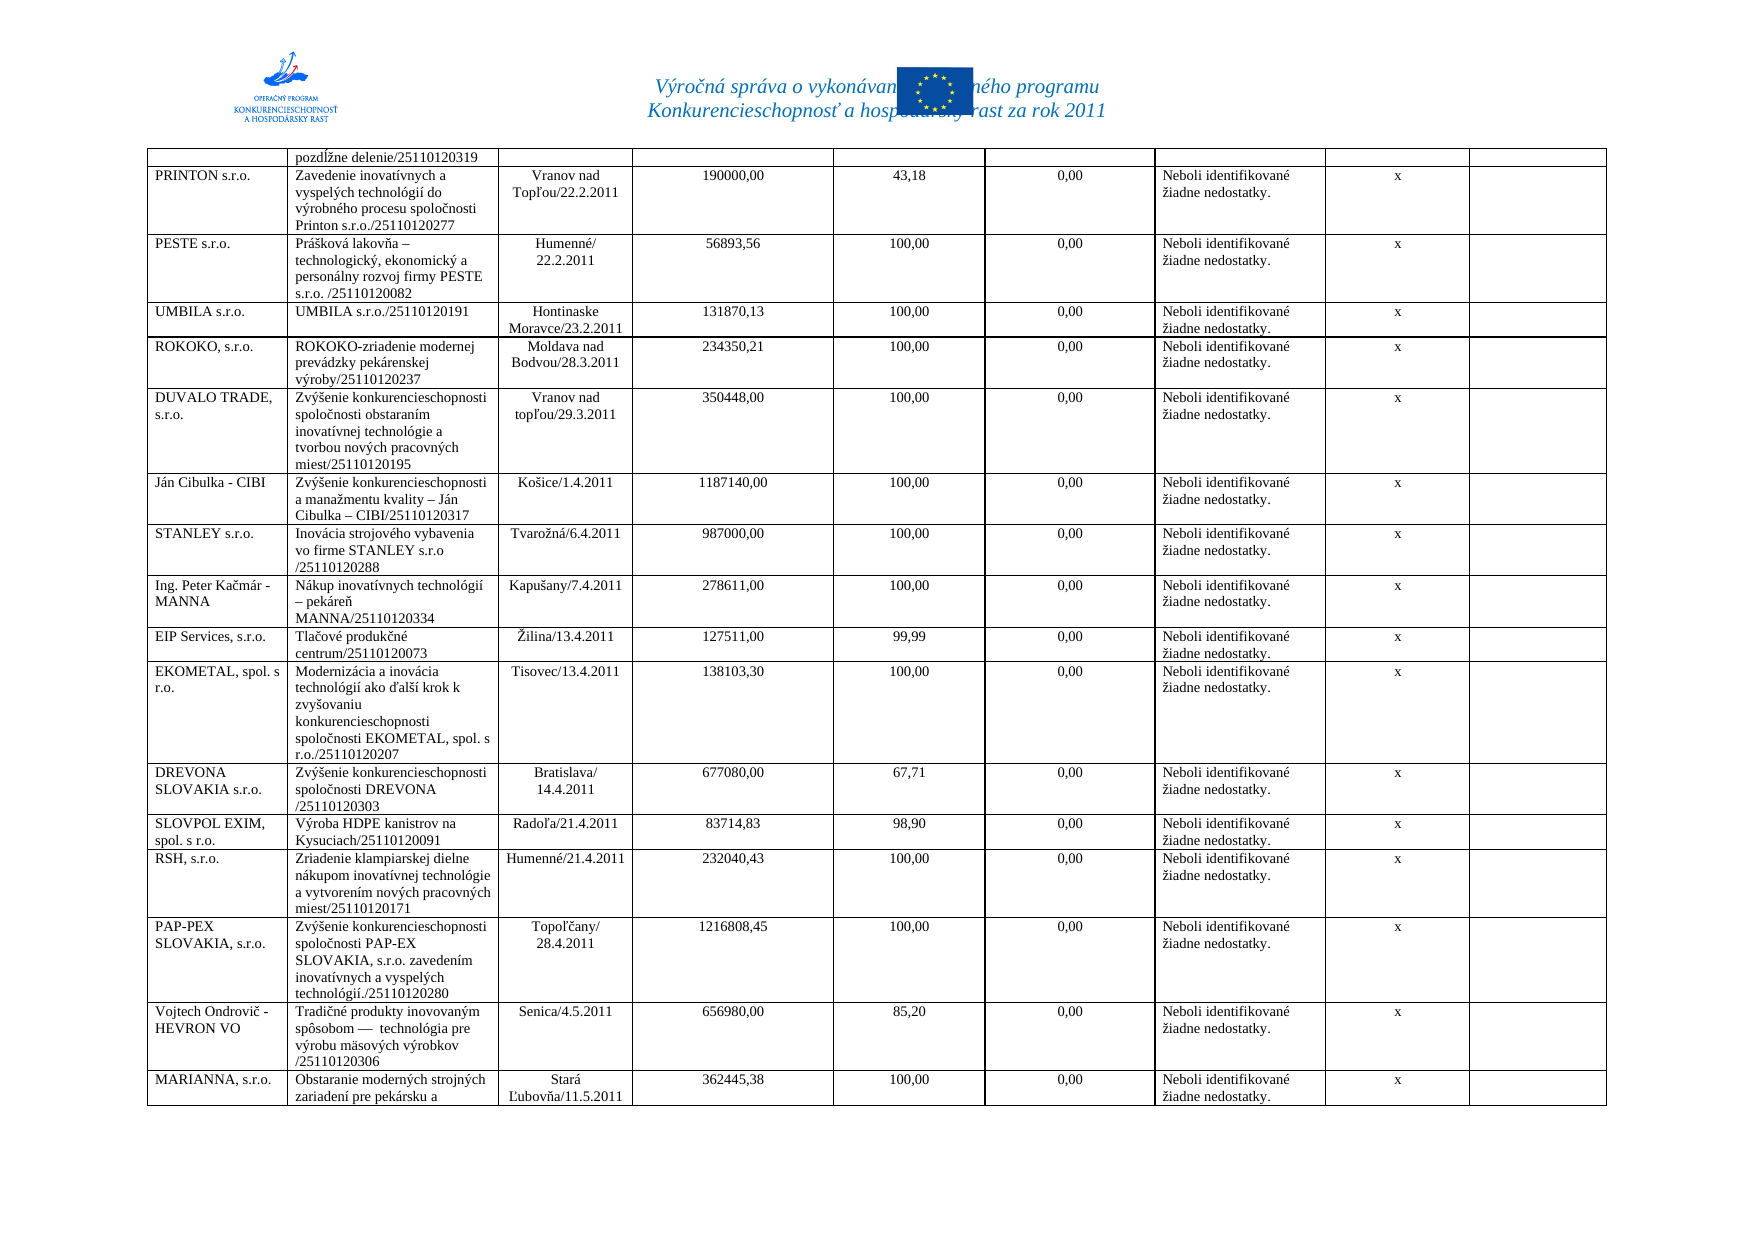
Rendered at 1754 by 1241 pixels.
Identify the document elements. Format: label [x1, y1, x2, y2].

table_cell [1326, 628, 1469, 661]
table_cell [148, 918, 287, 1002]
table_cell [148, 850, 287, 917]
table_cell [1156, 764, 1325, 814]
picture [212, 40, 357, 135]
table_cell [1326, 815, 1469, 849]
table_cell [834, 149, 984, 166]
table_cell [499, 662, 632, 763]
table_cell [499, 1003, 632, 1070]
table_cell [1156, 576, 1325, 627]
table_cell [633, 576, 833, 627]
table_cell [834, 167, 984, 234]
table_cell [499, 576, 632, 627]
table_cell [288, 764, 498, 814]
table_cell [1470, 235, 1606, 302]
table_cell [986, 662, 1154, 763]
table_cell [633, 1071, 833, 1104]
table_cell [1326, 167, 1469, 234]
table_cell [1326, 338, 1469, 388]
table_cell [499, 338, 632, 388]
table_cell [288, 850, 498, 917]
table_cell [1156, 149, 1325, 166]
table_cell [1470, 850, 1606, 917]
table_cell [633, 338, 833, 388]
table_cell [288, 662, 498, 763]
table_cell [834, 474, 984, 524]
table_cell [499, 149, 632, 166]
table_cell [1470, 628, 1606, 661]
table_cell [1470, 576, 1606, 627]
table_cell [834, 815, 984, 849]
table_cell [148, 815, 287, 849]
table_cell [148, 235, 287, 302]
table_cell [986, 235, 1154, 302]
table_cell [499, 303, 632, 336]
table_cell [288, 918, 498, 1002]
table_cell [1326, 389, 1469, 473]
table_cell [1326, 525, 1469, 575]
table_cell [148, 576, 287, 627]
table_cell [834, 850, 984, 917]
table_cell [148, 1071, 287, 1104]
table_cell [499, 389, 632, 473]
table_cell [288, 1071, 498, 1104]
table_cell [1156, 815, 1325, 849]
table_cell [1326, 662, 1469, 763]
picture [896, 67, 974, 115]
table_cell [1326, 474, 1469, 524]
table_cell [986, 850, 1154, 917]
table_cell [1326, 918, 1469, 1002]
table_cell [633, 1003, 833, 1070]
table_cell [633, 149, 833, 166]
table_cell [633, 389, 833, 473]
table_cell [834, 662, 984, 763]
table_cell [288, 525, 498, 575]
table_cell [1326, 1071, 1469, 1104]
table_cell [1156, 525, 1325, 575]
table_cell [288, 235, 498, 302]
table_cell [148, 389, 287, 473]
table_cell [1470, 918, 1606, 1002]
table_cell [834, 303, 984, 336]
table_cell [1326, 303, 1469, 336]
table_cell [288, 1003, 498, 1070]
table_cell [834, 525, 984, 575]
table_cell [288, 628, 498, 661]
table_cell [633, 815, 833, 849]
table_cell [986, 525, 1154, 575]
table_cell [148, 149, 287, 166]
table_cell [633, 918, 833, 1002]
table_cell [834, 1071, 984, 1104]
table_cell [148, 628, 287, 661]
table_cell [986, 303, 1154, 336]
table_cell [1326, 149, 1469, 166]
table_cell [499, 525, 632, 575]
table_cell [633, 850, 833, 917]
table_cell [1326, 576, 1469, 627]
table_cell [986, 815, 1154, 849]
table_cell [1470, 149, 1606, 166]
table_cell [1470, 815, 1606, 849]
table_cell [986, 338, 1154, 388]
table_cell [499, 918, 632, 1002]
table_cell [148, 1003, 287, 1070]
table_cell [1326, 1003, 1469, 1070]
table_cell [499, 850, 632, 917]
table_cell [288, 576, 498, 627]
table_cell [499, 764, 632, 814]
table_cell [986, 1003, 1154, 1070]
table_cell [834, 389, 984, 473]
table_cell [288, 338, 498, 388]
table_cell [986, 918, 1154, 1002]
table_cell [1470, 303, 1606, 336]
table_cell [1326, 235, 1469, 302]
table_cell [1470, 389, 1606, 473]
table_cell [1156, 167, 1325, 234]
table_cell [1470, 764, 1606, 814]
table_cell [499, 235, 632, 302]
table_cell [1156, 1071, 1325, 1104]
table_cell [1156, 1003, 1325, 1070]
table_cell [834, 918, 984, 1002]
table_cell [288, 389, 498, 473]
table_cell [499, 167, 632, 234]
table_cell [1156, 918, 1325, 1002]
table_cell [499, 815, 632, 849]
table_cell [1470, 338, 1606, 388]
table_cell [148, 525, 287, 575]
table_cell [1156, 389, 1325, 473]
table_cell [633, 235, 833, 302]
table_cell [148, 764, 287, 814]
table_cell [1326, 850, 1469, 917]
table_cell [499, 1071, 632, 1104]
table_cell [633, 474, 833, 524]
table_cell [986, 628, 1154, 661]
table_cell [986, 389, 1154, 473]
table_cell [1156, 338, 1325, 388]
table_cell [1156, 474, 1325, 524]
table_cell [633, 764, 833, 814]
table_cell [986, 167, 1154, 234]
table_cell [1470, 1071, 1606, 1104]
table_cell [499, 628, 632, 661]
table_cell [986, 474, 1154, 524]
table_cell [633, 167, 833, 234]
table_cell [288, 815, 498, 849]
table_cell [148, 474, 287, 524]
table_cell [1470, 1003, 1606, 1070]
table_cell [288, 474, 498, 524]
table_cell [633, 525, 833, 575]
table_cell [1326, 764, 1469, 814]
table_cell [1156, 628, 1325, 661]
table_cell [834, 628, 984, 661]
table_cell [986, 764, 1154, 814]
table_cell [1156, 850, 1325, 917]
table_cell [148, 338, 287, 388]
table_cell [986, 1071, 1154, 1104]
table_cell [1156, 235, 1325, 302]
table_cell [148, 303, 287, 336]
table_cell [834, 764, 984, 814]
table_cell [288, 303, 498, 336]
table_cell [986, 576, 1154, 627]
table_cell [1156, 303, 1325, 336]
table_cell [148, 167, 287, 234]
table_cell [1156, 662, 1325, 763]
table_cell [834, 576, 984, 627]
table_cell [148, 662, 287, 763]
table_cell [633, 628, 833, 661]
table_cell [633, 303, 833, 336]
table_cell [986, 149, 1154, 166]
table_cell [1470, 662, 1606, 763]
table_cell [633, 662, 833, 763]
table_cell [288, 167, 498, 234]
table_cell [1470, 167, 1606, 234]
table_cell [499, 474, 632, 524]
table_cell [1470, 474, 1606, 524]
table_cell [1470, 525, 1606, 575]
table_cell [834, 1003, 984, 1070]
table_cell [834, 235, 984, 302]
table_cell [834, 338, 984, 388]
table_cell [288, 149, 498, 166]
